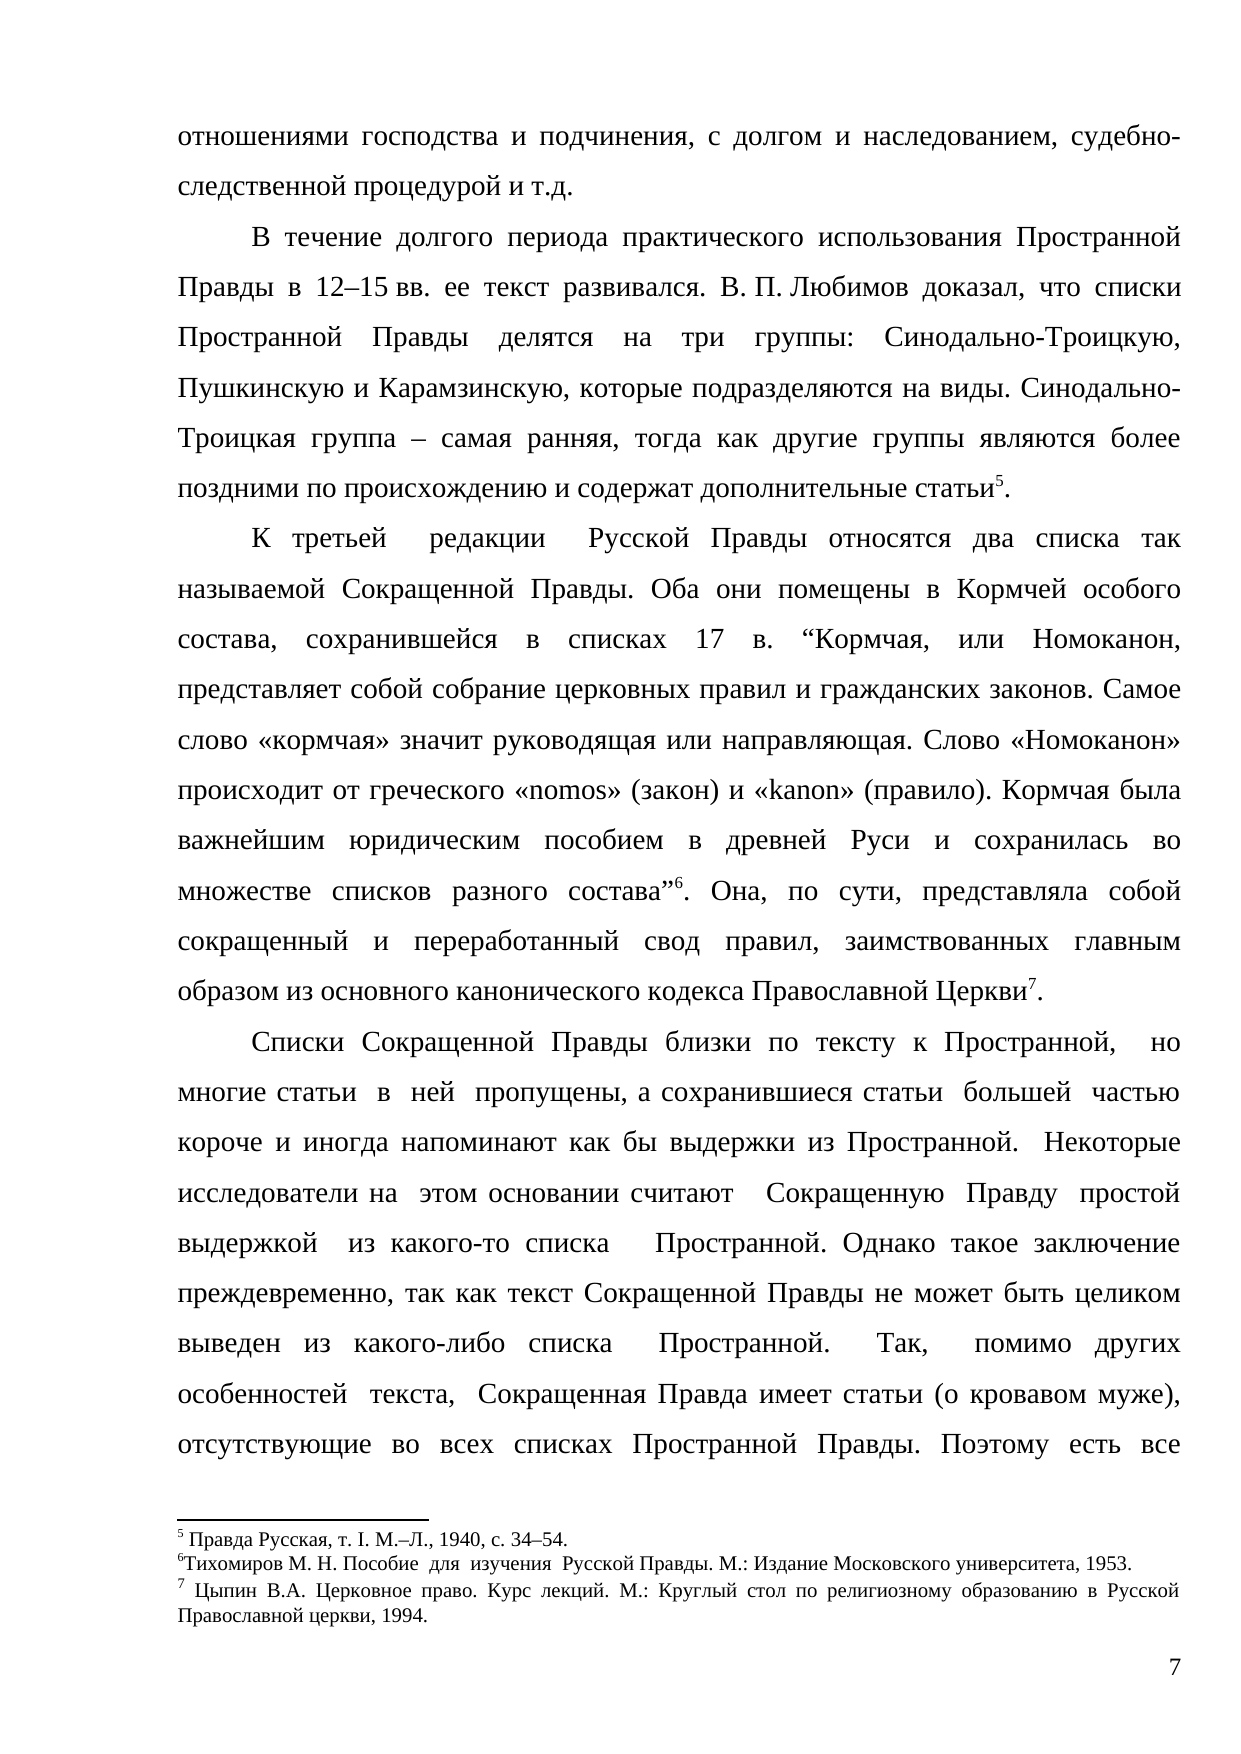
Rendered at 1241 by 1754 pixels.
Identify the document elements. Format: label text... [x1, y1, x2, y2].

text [177, 118, 1182, 202]
text К третьей редакции Русской Правды относятся два списка так называемой Сокращенной Правды. Оба они помещены в Кормчей особого состава, сохранившейся в списках 17 в. “Кормчая, или Номоканон, представляет собой собрание церковных правил и гражданских законов. Самое слово «кормчая» значит руководящая или направляющая. Слово «Номоканон» происходит от греческого «nomos» (закон) и «kanon» (правило). Кормчая была важнейшим юридическим пособием в древней Руси и сохранилась во множестве списков разного состава”. Она, по сути, представляла собой сокращенный и переработанный свод правил, заимствованных главным образом из основного канонического кодекса Православной Церкви. [177, 521, 1182, 1007]
text Β течение долгого периода практического использования Пространной Правды в 12–15 вв. ее текст развивался. В. П. Любимов доказал, что списки Пространной Правды делятся на три группы: Синодально-Троицкую, Пушкинскую и Карамзинскую, которые подразделяются на виды. Синодально-Троицкая группа – самая ранняя, тогда как другие группы являются более поздними по происхождению и содержат дополнительные статьи. [177, 219, 1182, 504]
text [177, 1024, 1182, 1460]
